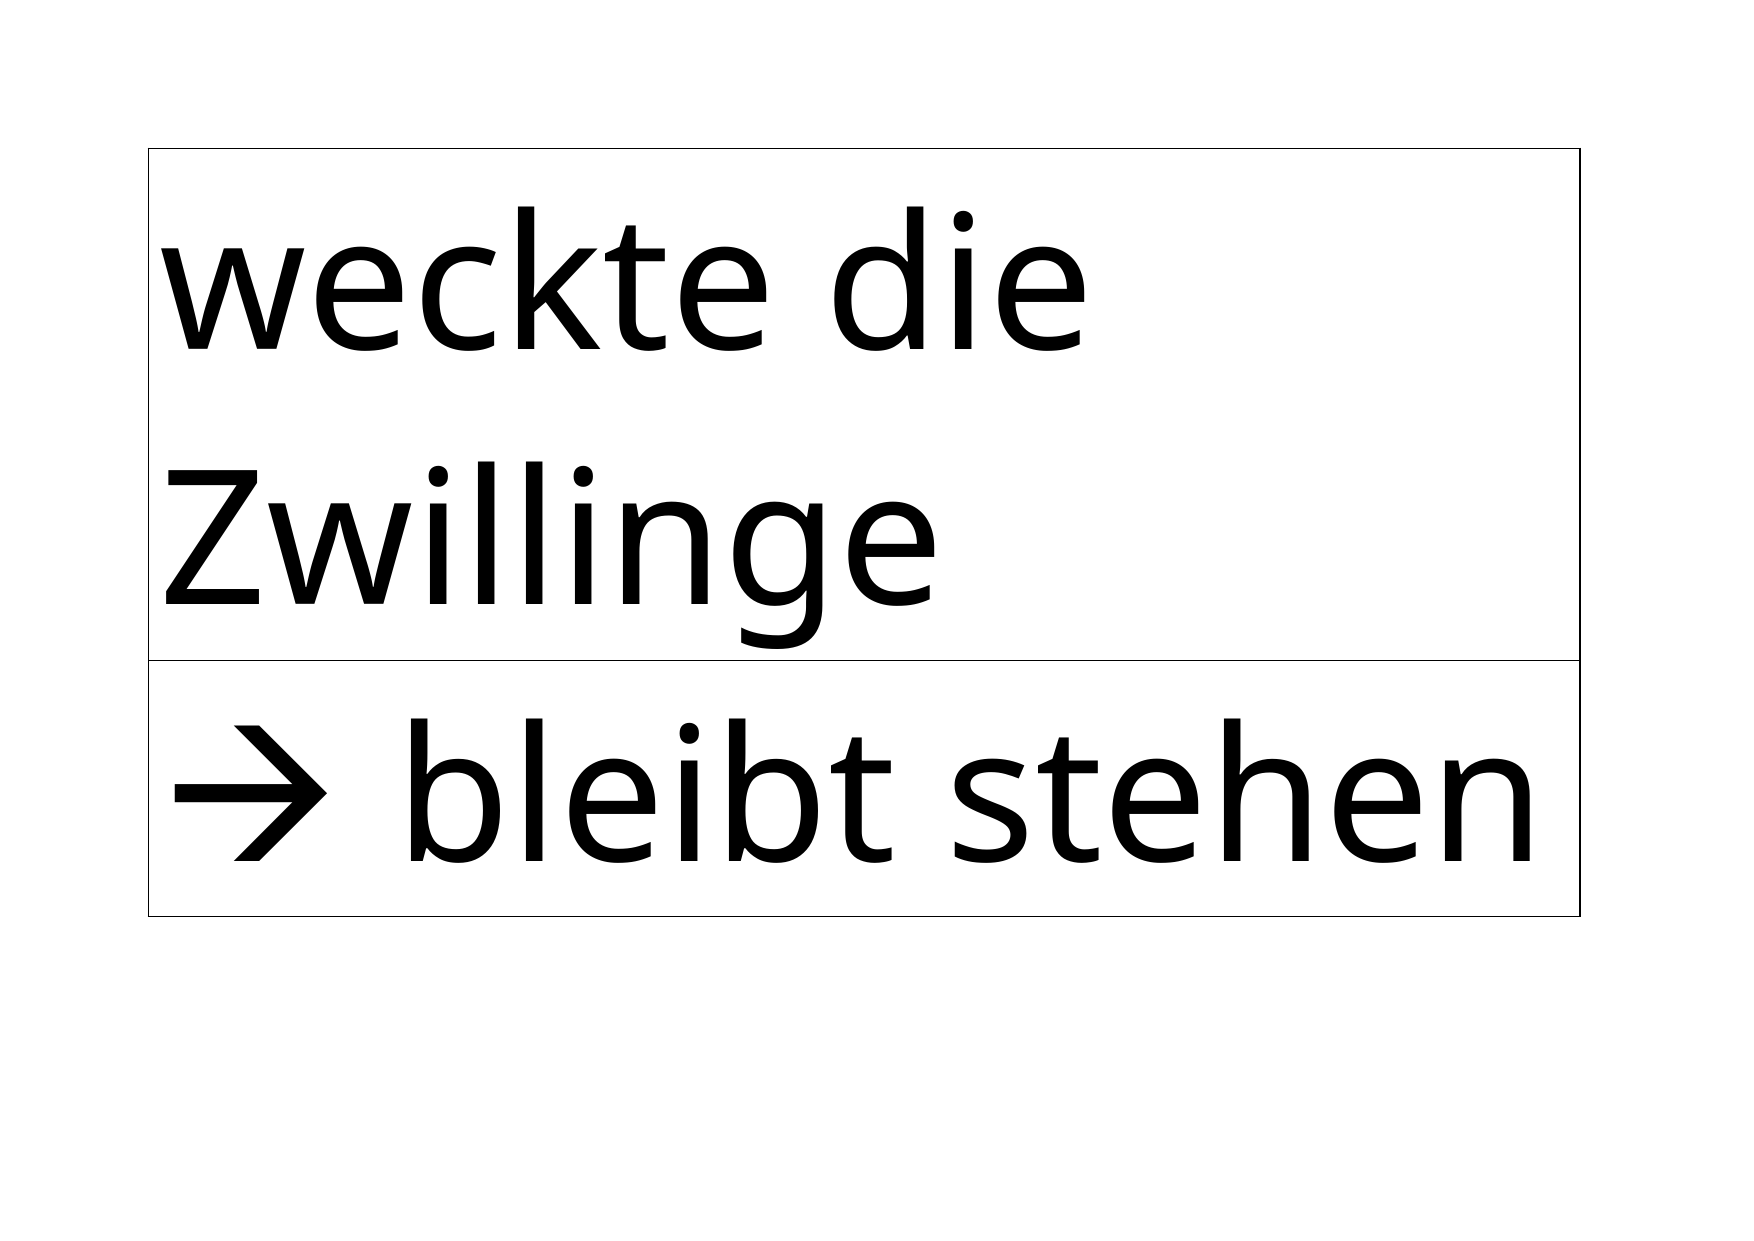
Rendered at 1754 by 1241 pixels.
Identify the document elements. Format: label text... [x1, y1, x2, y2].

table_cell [149, 661, 1579, 916]
table_cell weckte die Zwillinge [149, 149, 1579, 659]
